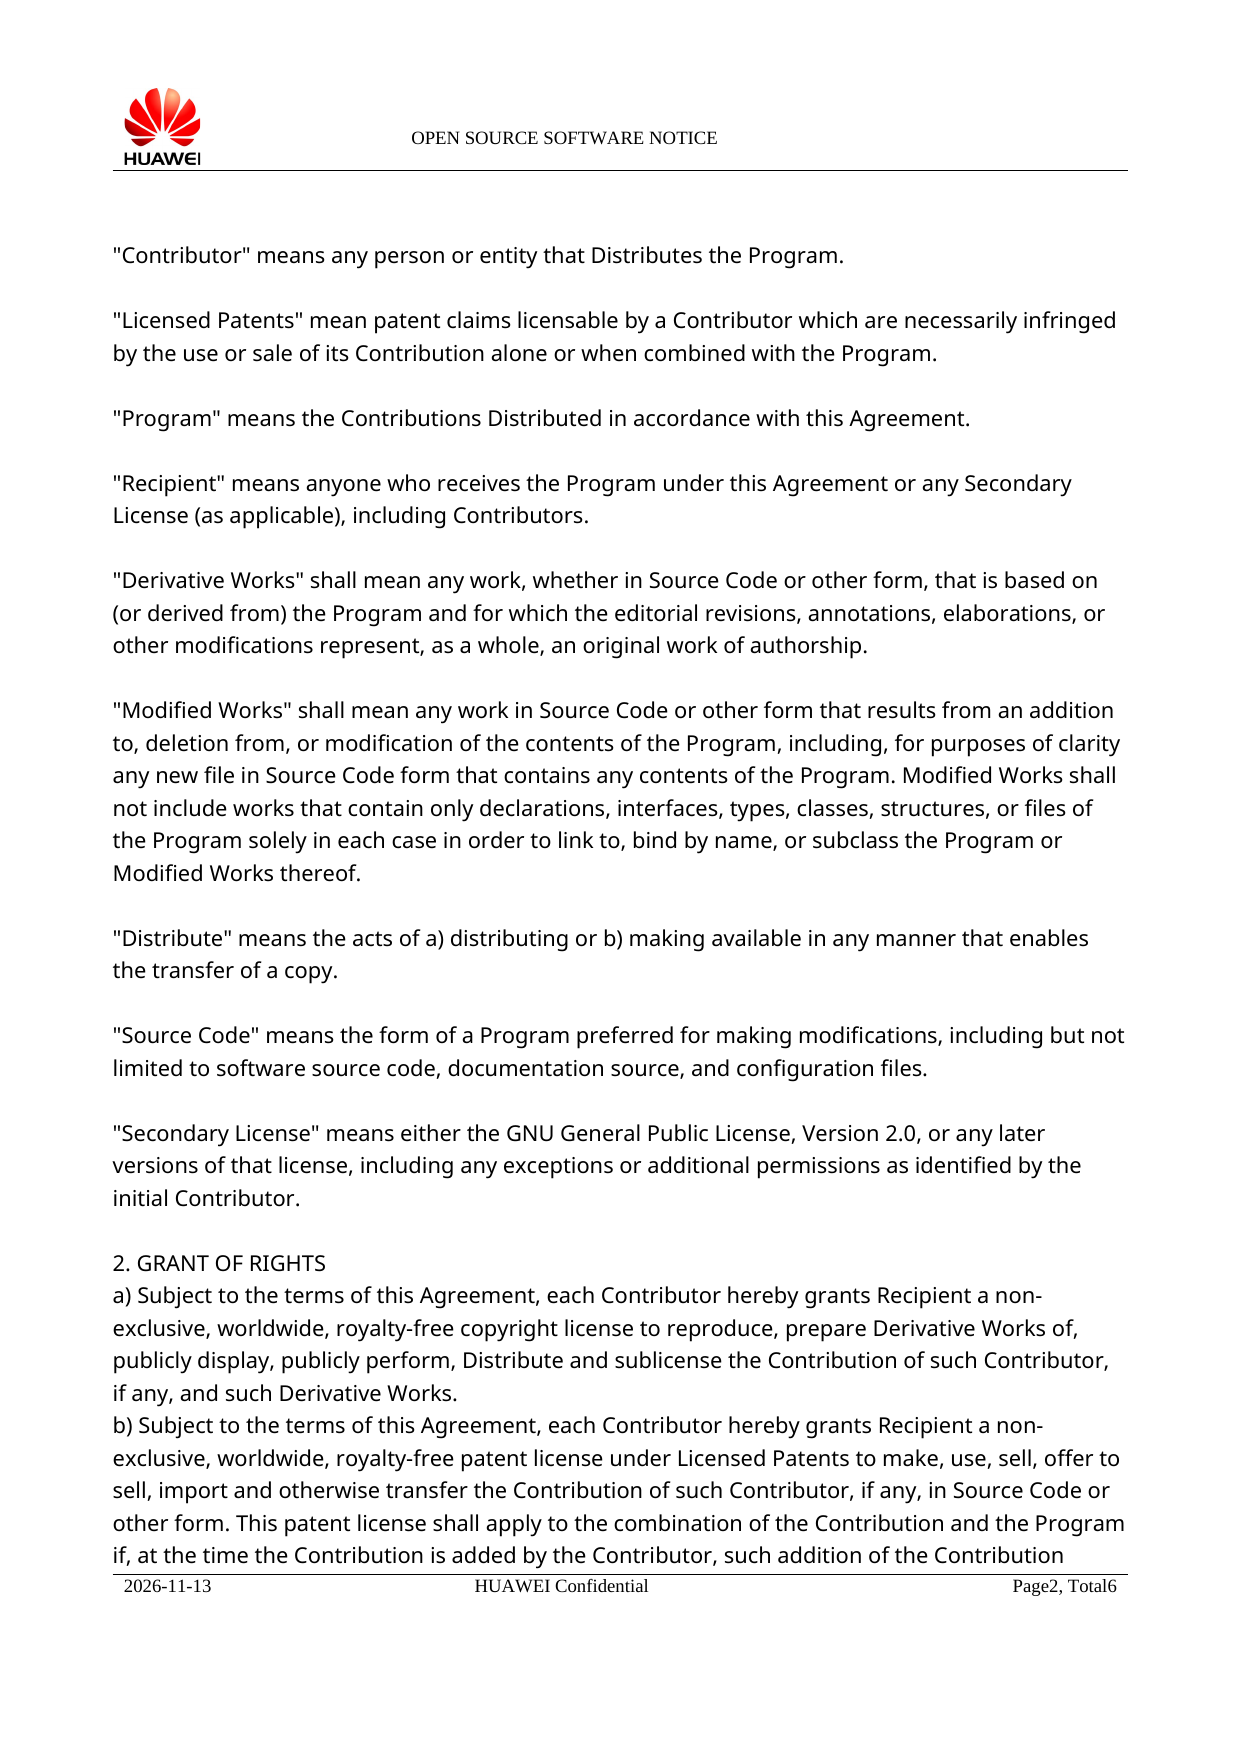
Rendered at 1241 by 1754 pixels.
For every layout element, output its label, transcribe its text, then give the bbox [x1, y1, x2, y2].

text "Distribute" means the acts of a) distributing or b) making available in any manner that enables the transfer of a copy. [112, 921, 1128, 986]
text "Program" means the Contributions Distributed in accordance with this Agreement. [112, 401, 1128, 434]
text "Derivative Works" shall mean any work, whether in Source Code or other form, that is based on (or derived from) the Program and for which the editorial revisions, annotations, elaborations, or other modifications represent, as a whole, an original work of authorship. [112, 564, 1128, 661]
picture [124, 88, 201, 165]
text "Licensed Patents" mean patent claims licensable by a Contributor which are necessarily infringed by the use or sale of its Contribution alone or when combined with the Program. [112, 304, 1128, 369]
text a) Subject to the terms of this Agreement, each Contributor hereby grants Recipient a non-exclusive, worldwide, royalty-free copyright license to reproduce, prepare Derivative Works of, publicly display, publicly perform, Distribute and sublicense the Contribution of such Contributor, if any, and such Derivative Works. [112, 1279, 1128, 1409]
text "Modified Works" shall mean any work in Source Code or other form that results from an addition to, deletion from, or modification of the contents of the Program, including, for purposes of clarity any new file in Source Code form that contains any contents of the Program. Modified Works shall not include works that contain only declarations, interfaces, types, classes, structures, or files of the Program solely in each case in order to link to, bind by name, or subclass the Program or Modified Works thereof. [112, 694, 1128, 889]
text "Contributor" means any person or entity that Distributes the Program. [112, 239, 1128, 271]
text "Secondary License" means either the GNU General Public License, Version 2.0, or any later versions of that license, including any exceptions or additional permissions as identified by the initial Contributor. [112, 1116, 1128, 1214]
text 2. GRANT OF RIGHTS [112, 1246, 1128, 1279]
text "Recipient" means anyone who receives the Program under this Agreement or any Secondary License (as applicable), including Contributors. [112, 466, 1128, 531]
text "Source Code" means the form of a Program preferred for making modifications, including but not limited to software source code, documentation source, and configuration files. [112, 1019, 1128, 1084]
